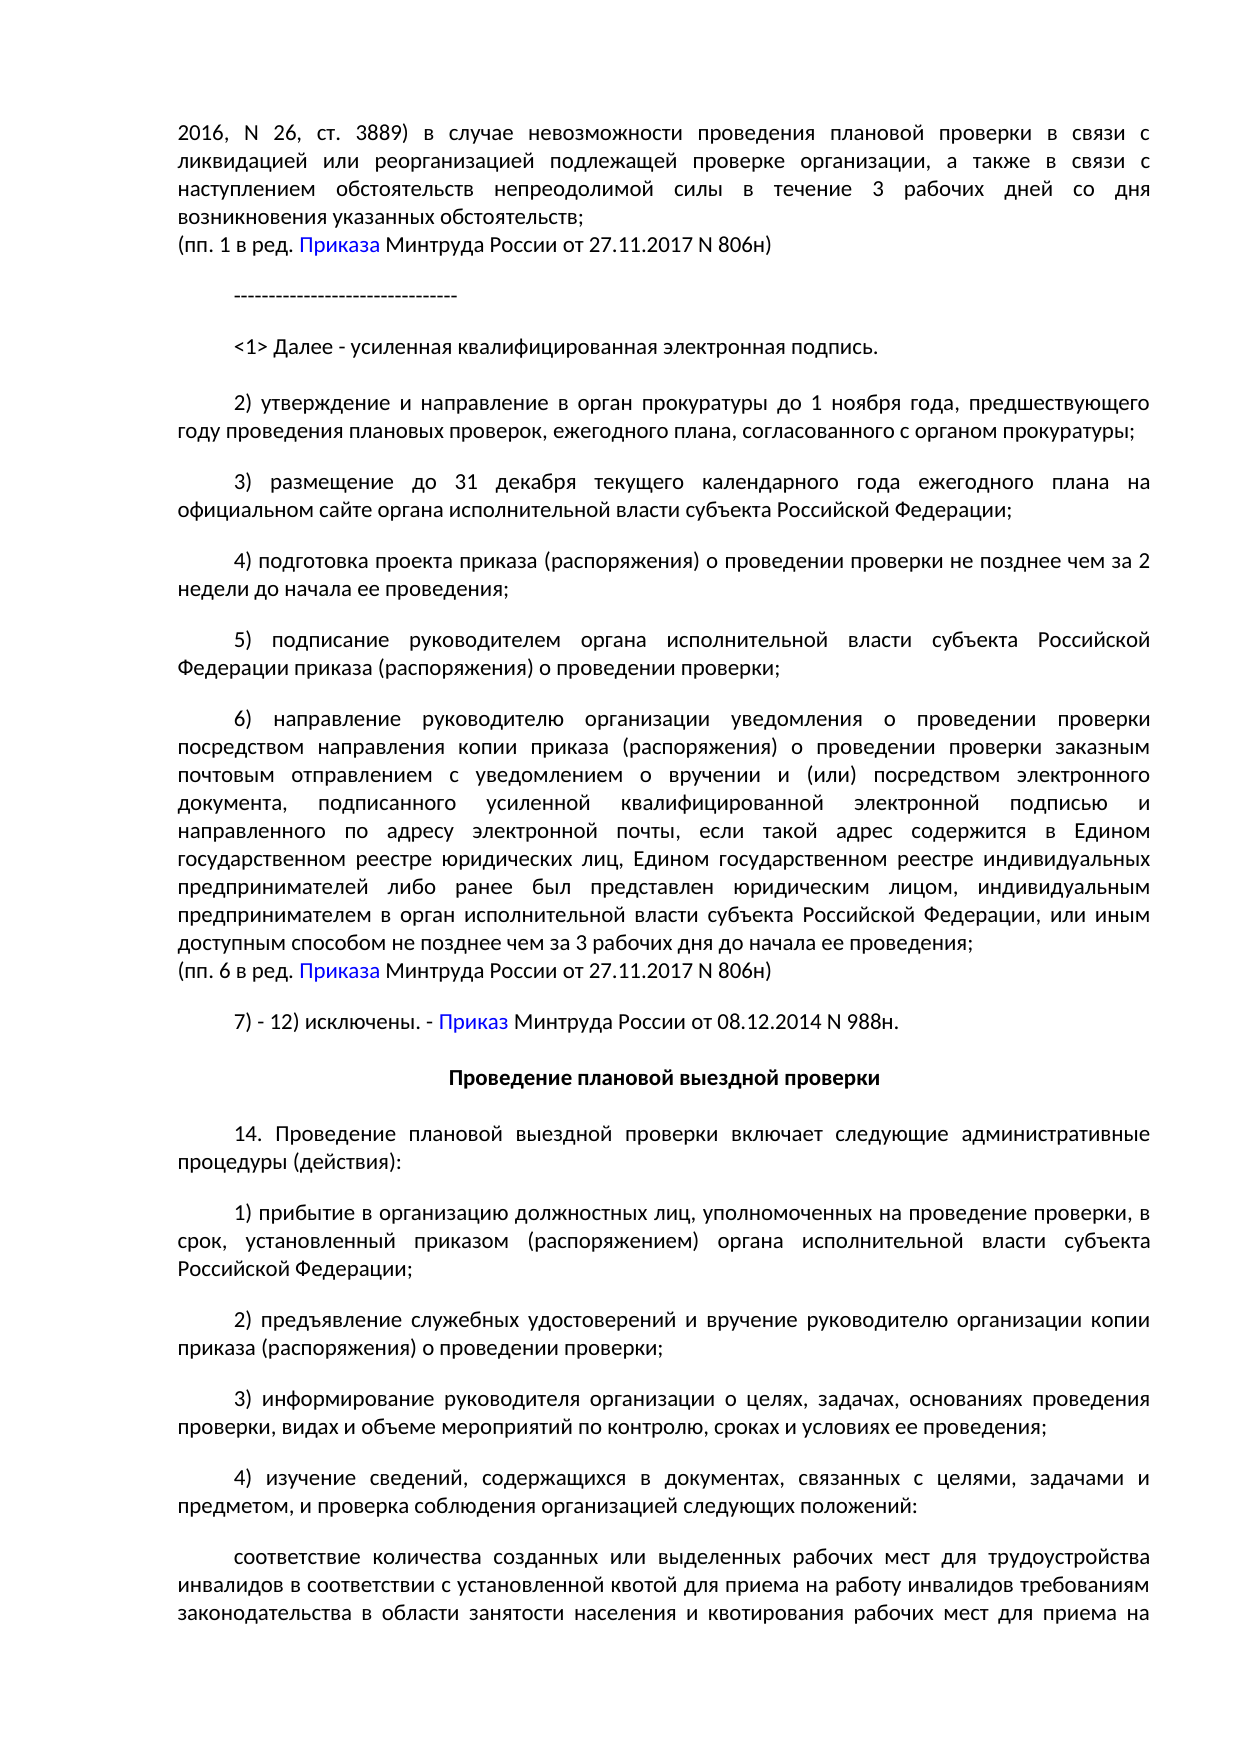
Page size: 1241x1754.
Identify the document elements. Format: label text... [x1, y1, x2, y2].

text -------------------------------- [177, 281, 1152, 309]
text 2) предъявление служебных удостоверений и вручение руководителю организации копии приказа (распоряжения) о проведении проверки; [177, 1305, 1152, 1361]
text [177, 1542, 1152, 1626]
text 5) подписание руководителем органа исполнительной власти субъекта Российской Федерации приказа (распоряжения) о проведении проверки; [177, 625, 1152, 681]
text 3) информирование руководителя организации о целях, задачах, основаниях проведения проверки, видах и объеме мероприятий по контролю, сроках и условиях ее проведения; [177, 1384, 1152, 1440]
text 4) изучение сведений, содержащихся в документах, связанных с целями, задачами и предметом, и проверка соблюдения организацией следующих положений: [177, 1463, 1152, 1519]
text (пп. 6 в ред. Приказа Минтруда России от 27.11.2017 N 806н) [177, 956, 1152, 984]
text 14. Проведение плановой выездной проверки включает следующие административные процедуры (действия): [177, 1119, 1152, 1175]
text 7) - 12) исключены. - Приказ Минтруда России от 08.12.2014 N 988н. [177, 1007, 1152, 1035]
text (пп. 1 в ред. Приказа Минтруда России от 27.11.2017 N 806н) [177, 230, 1152, 258]
text 6) направление руководителю организации уведомления о проведении проверки посредством направления копии приказа (распоряжения) о проведении проверки заказным почтовым отправлением с уведомлением о вручении и (или) посредством электронного документа, подписанного усиленной квалифицированной электронной подписью и направленного по адресу электронной почты, если такой адрес содержится в Едином государственном реестре юридических лиц, Едином государственном реестре индивидуальных предпринимателей либо ранее был представлен юридическим лицом, индивидуальным предпринимателем в орган исполнительной власти субъекта Российской Федерации, или иным доступным способом не позднее чем за 3 рабочих дня до начала ее проведения; [177, 704, 1152, 956]
text 4) подготовка проекта приказа (распоряжения) о проведении проверки не позднее чем за 2 недели до начала ее проведения; [177, 546, 1152, 602]
title Проведение плановой выездной проверки [177, 1063, 1152, 1091]
text 1) прибытие в организацию должностных лиц, уполномоченных на проведение проверки, в срок, установленный приказом (распоряжением) органа исполнительной власти субъекта Российской Федерации; [177, 1198, 1152, 1282]
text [177, 118, 1152, 230]
text <1> Далее - усиленная квалифицированная электронная подпись. [177, 332, 1152, 360]
text 2) утверждение и направление в орган прокуратуры до 1 ноября года, предшествующего году проведения плановых проверок, ежегодного плана, согласованного с органом прокуратуры; [177, 388, 1152, 444]
text 3) размещение до 31 декабря текущего календарного года ежегодного плана на официальном сайте органа исполнительной власти субъекта Российской Федерации; [177, 467, 1152, 523]
